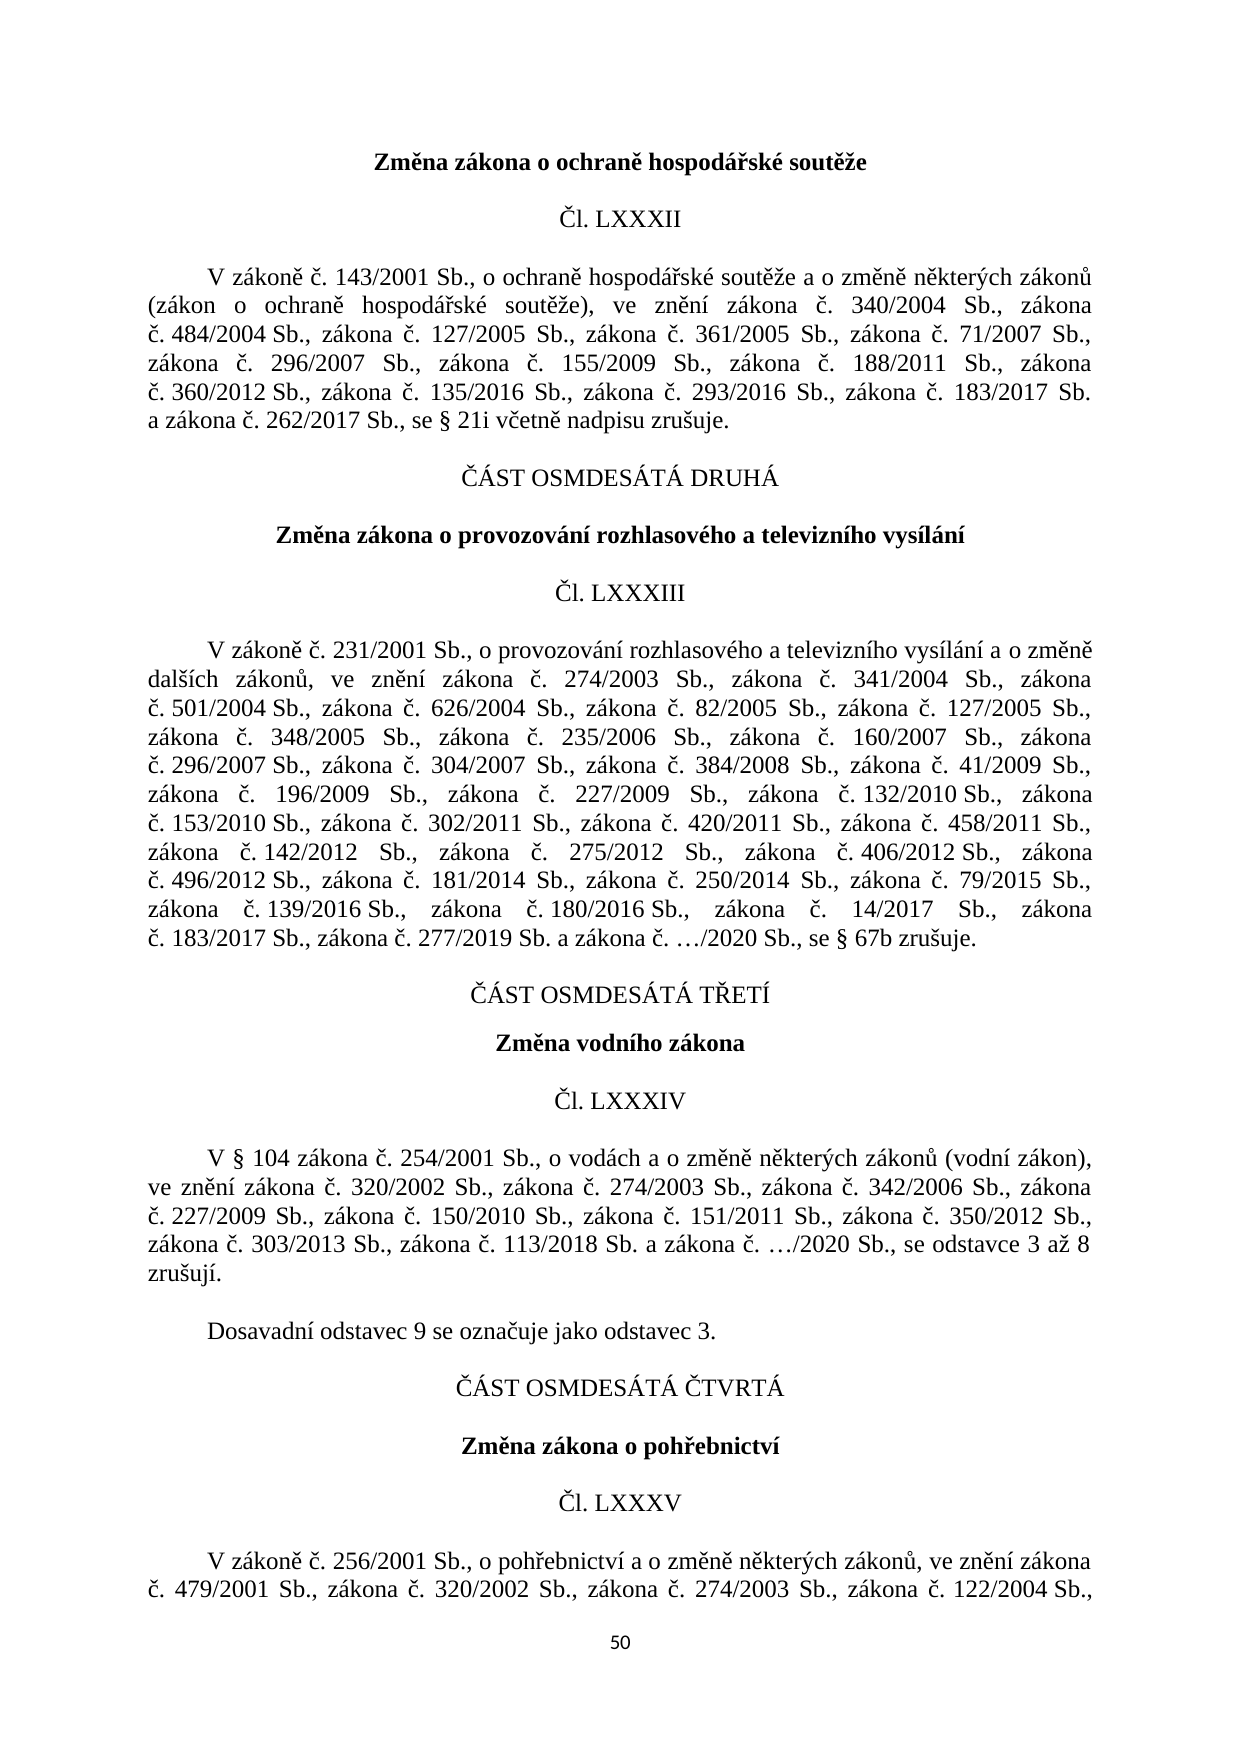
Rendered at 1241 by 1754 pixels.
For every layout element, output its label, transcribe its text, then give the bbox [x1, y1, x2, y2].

text Změna zákona o ochraně hospodářské soutěže [148, 147, 1092, 176]
text Čl. LXXXII [148, 204, 1092, 233]
text V zákoně č. 231/2001 Sb., o provozování rozhlasového a televizního vysílání a o změně dalších zákonů, ve znění zákona č. 274/2003 Sb., zákona č. 341/2004 Sb., zákona č. 501/2004 Sb., zákona č. 626/2004 Sb., zákona č. 82/2005 Sb., zákona č. 127/2005 Sb., zákona č. 348/2005 Sb., zákona č. 235/2006 Sb., zákona č. 160/2007 Sb., zákona č. 296/2007 Sb., zákona č. 304/2007 Sb., zákona č. 384/2008 Sb., zákona č. 41/2009 Sb., zákona č. 196/2009 Sb., zákona č. 227/2009 Sb., zákona č. 132/2010 Sb., zákona č. 153/2010 Sb., zákona č. 302/2011 Sb., zákona č. 420/2011 Sb., zákona č. 458/2011 Sb., zákona č. 142/2012 Sb., zákona č. 275/2012 Sb., zákona č. 406/2012 Sb., zákona č. 496/2012 Sb., zákona č. 181/2014 Sb., zákona č. 250/2014 Sb., zákona č. 79/2015 Sb., zákona č. 139/2016 Sb., zákona č. 180/2016 Sb., zákona č. 14/2017 Sb., zákona č. 183/2017 Sb., zákona č. 277/2019 Sb. a zákona č. …/2020 Sb., se § 67b zrušuje. [148, 636, 1092, 952]
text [148, 1546, 1092, 1603]
text ČÁST OSMDESÁTÁ TŘETÍ [148, 981, 1092, 1009]
text ČÁST OSMDESÁTÁ DRUHÁ [148, 463, 1092, 492]
text V § 104 zákona č. 254/2001 Sb., o vodách a o změně některých zákonů (vodní zákon), ve znění zákona č. 320/2002 Sb., zákona č. 274/2003 Sb., zákona č. 342/2006 Sb., zákona č. 227/2009 Sb., zákona č. 150/2010 Sb., zákona č. 151/2011 Sb., zákona č. 350/2012 Sb., zákona č. 303/2013 Sb., zákona č. 113/2018 Sb. a zákona č. …/2020 Sb., se odstavce 3 až 8 zrušují. [148, 1143, 1092, 1287]
text Dosavadní odstavec 9 se označuje jako odstavec 3. [148, 1316, 1092, 1344]
text Změna vodního zákona [148, 1028, 1092, 1057]
text Čl. LXXXIII [148, 578, 1092, 607]
text Změna zákona o pohřebnictví [148, 1431, 1092, 1459]
text Změna zákona o provozování rozhlasového a televizního vysílání [148, 521, 1092, 549]
text Čl. LXXXV [148, 1488, 1092, 1517]
text V zákoně č. 143/2001 Sb., o ochraně hospodářské soutěže a o změně některých zákonů (zákon o ochraně hospodářské soutěže), ve znění zákona č. 340/2004 Sb., zákona č. 484/2004 Sb., zákona č. 127/2005 Sb., zákona č. 361/2005 Sb., zákona č. 71/2007 Sb., zákona č. 296/2007 Sb., zákona č. 155/2009 Sb., zákona č. 188/2011 Sb., zákona č. 360/2012 Sb., zákona č. 135/2016 Sb., zákona č. 293/2016 Sb., zákona č. 183/2017 Sb. a zákona č. 262/2017 Sb., se § 21i včetně nadpisu zrušuje. [148, 262, 1092, 434]
text ČÁST OSMDESÁTÁ ČTVRTÁ [148, 1373, 1092, 1402]
text Čl. LXXXIV [148, 1086, 1092, 1114]
